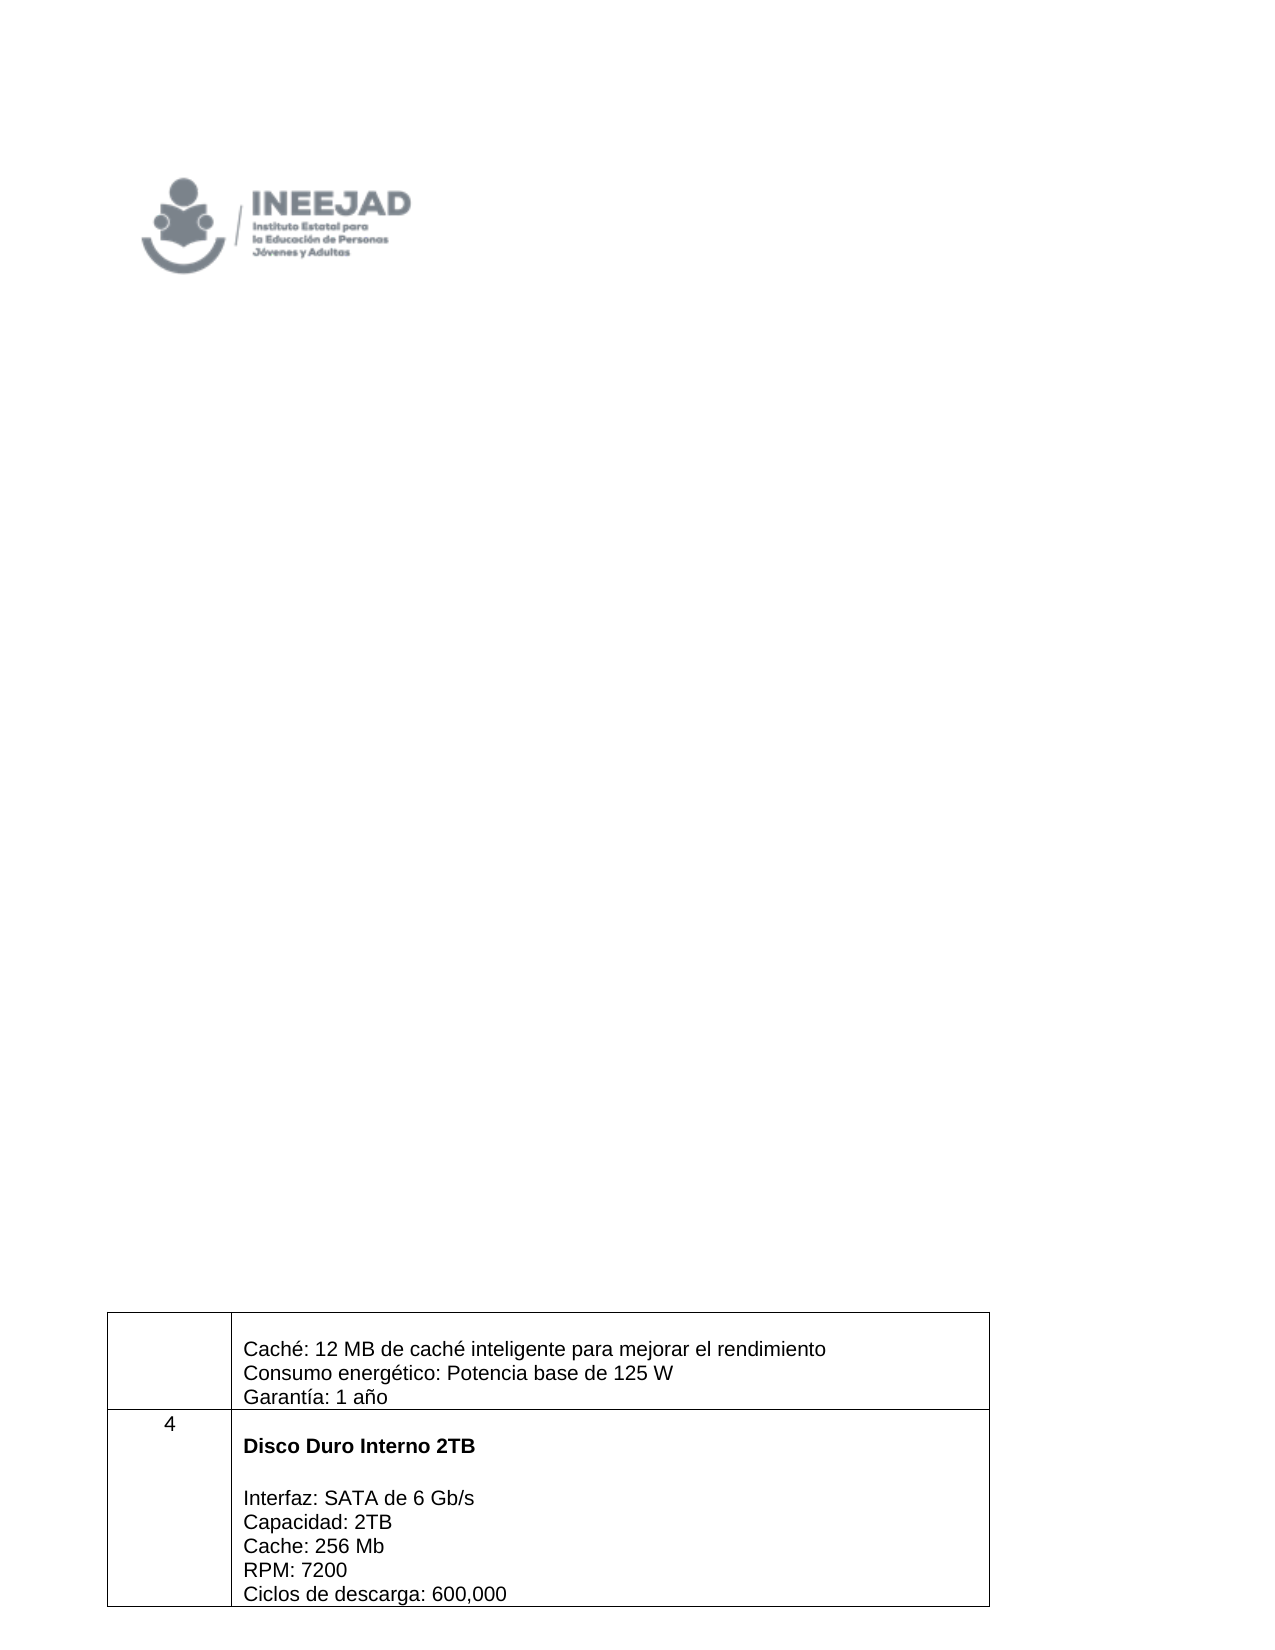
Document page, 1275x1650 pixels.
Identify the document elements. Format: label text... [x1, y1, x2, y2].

table_cell Procesador Core i5-10600K Frecuencia base: 4.10 GHz Frecuencia máxima: Hasta 4.80 GHz con Intel Turbo Boost Núcleos e hilos: 6 núcleos y 12 hilos Socket: LGA 1200, compatible con placas base de la serie 400 y 500 Memoria: Admite DDR4-SDRAM en doble canal Gráficos: Incluye Intel UHD Graphics 630, con frecuencia de hasta 1.20 GHz Caché: 12 MB de caché inteligente para mejorar el rendimiento Consumo energético: Potencia base de 125 W Garantía: 1 año [232, 1313, 989, 1408]
table_cell 4 [108, 1410, 231, 1606]
picture [81, 103, 1275, 1312]
table_cell Disco Duro Interno 2TB Interfaz: SATA de 6 Gb/s Capacidad: 2TB Cache: 256 Mb RPM: 7200 Ciclos de descarga: 600,000 Cumple con RoHS: Si Temperatura de funcionamiento: 0 °C a 60 °C Garantía: 2 años de garantía contar defectos de fabricación. [232, 1410, 989, 1606]
table_cell 3 [108, 1313, 231, 1408]
